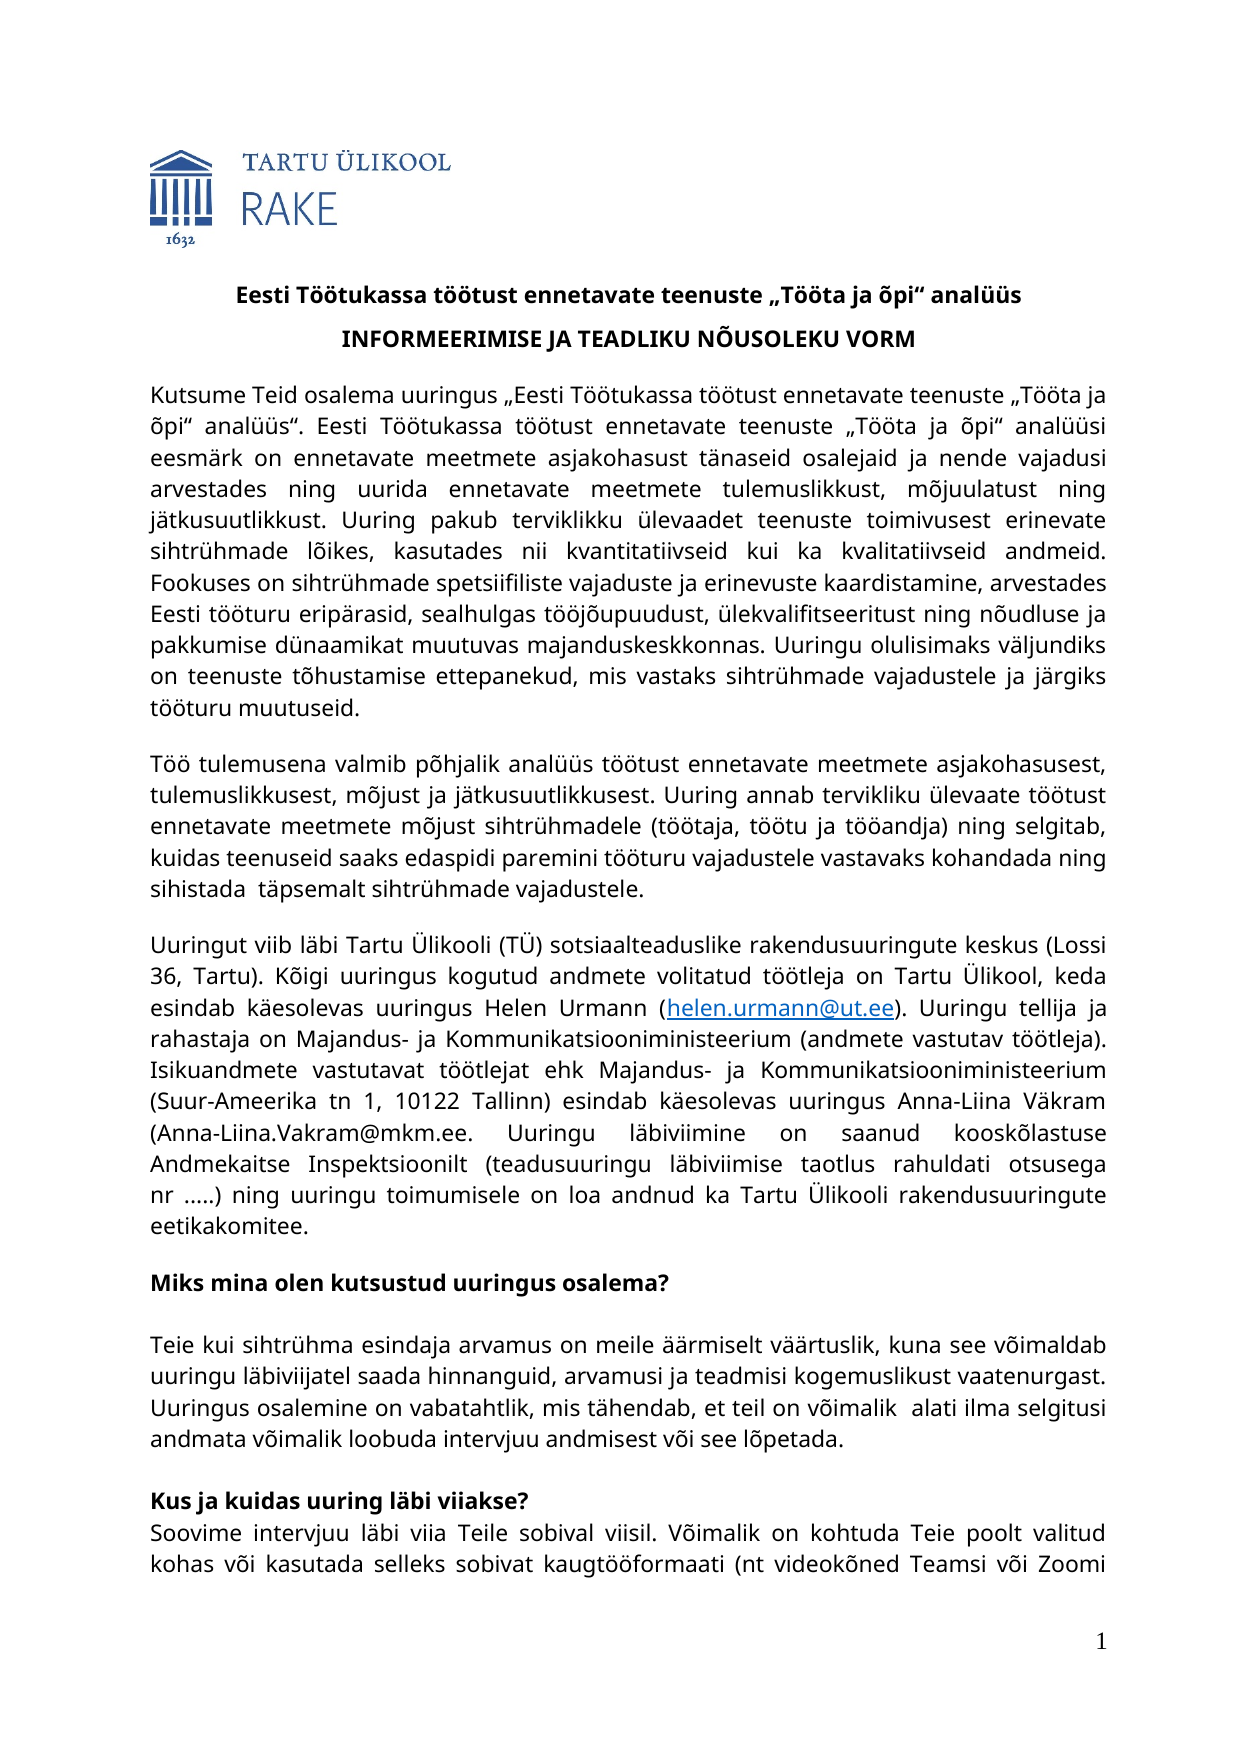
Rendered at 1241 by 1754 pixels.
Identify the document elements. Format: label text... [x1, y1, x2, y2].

text Miks mina olen kutsustud uuringus osalema? [150, 1267, 1107, 1298]
text Kutsume Teid osalema uuringus „Eesti Töötukassa töötust ennetavate teenuste „Tööta ja õpi“ analüüs“. Eesti Töötukassa töötust ennetavate teenuste „Tööta ja õpi“ analüüsi eesmärk on ennetavate meetmete asjakohasust tänaseid osalejaid ja nende vajadusi arvestades ning uurida ennetavate meetmete tulemuslikkust, mõjuulatust ning jätkusuutlikkust. Uuring pakub terviklikku ülevaadet teenuste toimivusest erinevate sihtrühmade lõikes, kasutades nii kvantitatiivseid kui ka kvalitatiivseid andmeid. Fookuses on sihtrühmade spetsiifiliste vajaduste ja erinevuste kaardistamine, arvestades Eesti tööturu eripärasid, sealhulgas tööjõupuudust, ülekvalifitseeritust ning nõudluse ja pakkumise dünaamikat muutuvas majanduskeskkonnas. Uuringu olulisimaks väljundiks on teenuste tõhustamise ettepanekud, mis vastaks sihtrühmade vajadustele ja järgiks tööturu muutuseid. [150, 379, 1107, 723]
text INFORMEERIMISE JA TEADLIKU NÕUSOLEKU VORM [150, 323, 1107, 354]
picture [150, 150, 451, 248]
text Uuringut viib läbi Tartu Ülikooli (TÜ) sotsiaalteaduslike rakendusuuringute keskus (Lossi 36, Tartu). Kõigi uuringus kogutud andmete volitatud töötleja on Tartu Ülikool, keda esindab käesolevas uuringus Helen Urmann (helen.urmann@ut.ee). Uuringu tellija ja rahastaja on Majandus- ja Kommunikatsiooniministeerium (andmete vastutav töötleja). Isikuandmete vastutavat töötlejat ehk Majandus- ja Kommunikatsiooniministeerium (Suur-Ameerika tn 1, 10122 Tallinn) esindab käesolevas uuringus Anna-Liina Väkram (Anna-Liina.Vakram@mkm.ee. Uuringu läbiviimine on saanud kooskõlastuse Andmekaitse Inspektsioonilt (teadusuuringu läbiviimise taotlus rahuldati otsusega nr .....) ning uuringu toimumisele on loa andnud ka Tartu Ülikooli rakendusuuringute eetikakomitee. [150, 929, 1107, 1242]
text Teie kui sihtrühma esindaja arvamus on meile äärmiselt väärtuslik, kuna see võimaldab uuringu läbiviijatel saada hinnanguid, arvamusi ja teadmisi kogemuslikust vaatenurgast. Uuringus osalemine on vabatahtlik, mis tähendab, et teil on võimalik alati ilma selgitusi andmata võimalik loobuda intervjuu andmisest või see lõpetada. [150, 1329, 1107, 1454]
text Kus ja kuidas uuring läbi viiakse? [150, 1485, 1107, 1517]
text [150, 1517, 1107, 1579]
text Töö tulemusena valmib põhjalik analüüs töötust ennetavate meetmete asjakohasusest, tulemuslikkusest, mõjust ja jätkusuutlikkusest. Uuring annab tervikliku ülevaate töötust ennetavate meetmete mõjust sihtrühmadele (töötaja, töötu ja tööandja) ning selgitab, kuidas teenuseid saaks edaspidi paremini tööturu vajadustele vastavaks kohandada ning sihistada täpsemalt sihtrühmade vajadustele. [150, 748, 1107, 904]
text Eesti Töötukassa töötust ennetavate teenuste „Tööta ja õpi“ analüüs [150, 279, 1107, 310]
